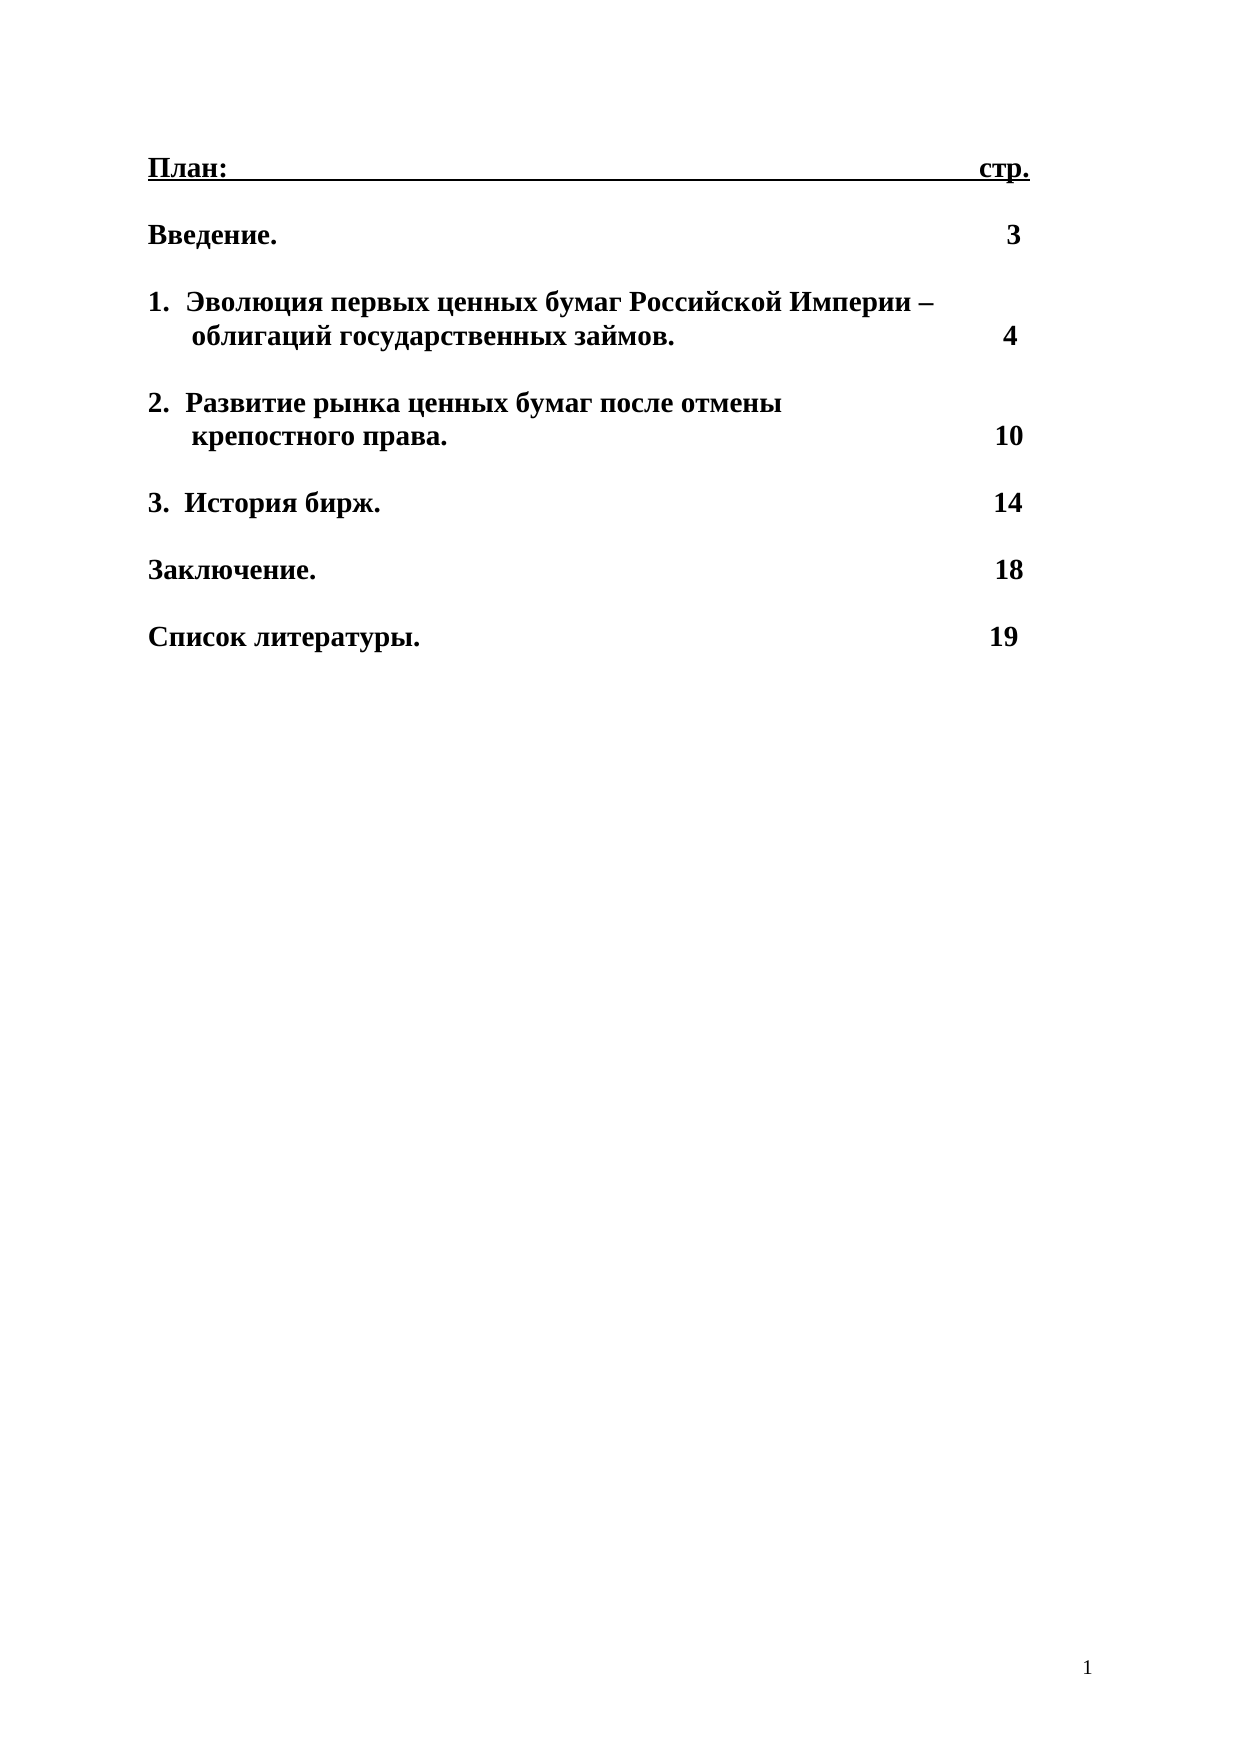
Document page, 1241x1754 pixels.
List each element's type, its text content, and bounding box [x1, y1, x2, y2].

text Заключение. 18 [148, 552, 1092, 586]
text 3. История бирж. 14 [148, 485, 1092, 519]
subtitle Список литературы. 19 [148, 619, 1019, 653]
text облигаций государственных займов. 4 [148, 318, 1092, 351]
text Введение. 3 [148, 217, 1092, 251]
list Развитие рынка ценных бумаг после отмены [148, 385, 1092, 418]
text крепостного права. 10 [148, 418, 1092, 452]
list Эволюция первых ценных бумаг Российской Империи – [148, 284, 1092, 318]
text План: стр. [148, 150, 1092, 183]
